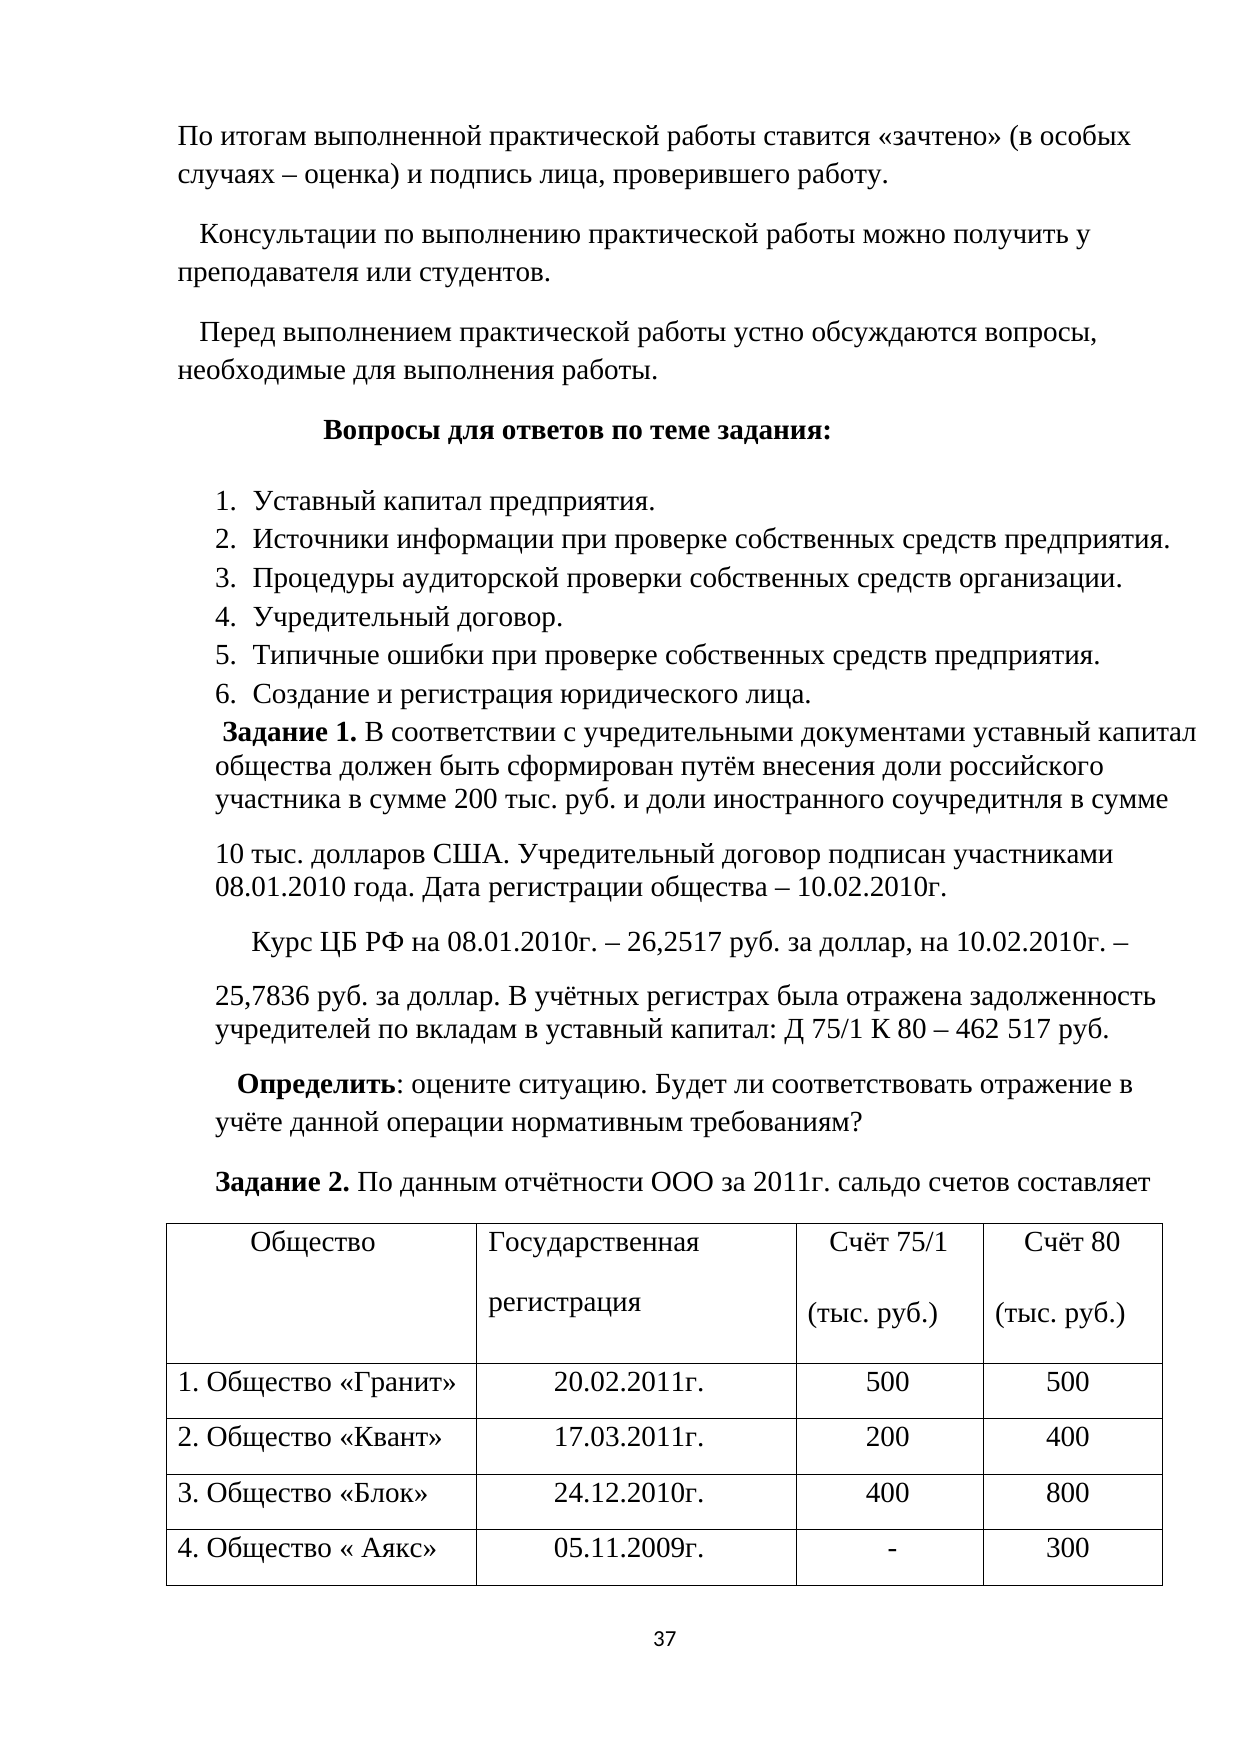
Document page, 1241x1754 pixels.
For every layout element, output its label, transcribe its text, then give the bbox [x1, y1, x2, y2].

table_cell 500 [797, 1364, 983, 1418]
list Процедуры аудиторской проверки собственных средств организации. [215, 560, 1227, 594]
text Курс ЦБ РФ на 08.01.2010г. – 26,2517 руб. за доллар, на 10.02.2010г. – [215, 924, 1227, 957]
table_cell 800 [984, 1475, 1162, 1529]
text 10 тыс. долларов США. Учредительный договор подписан участниками 08.01.2010 года. Дата регистрации общества – 10.02.2010г. [215, 836, 1227, 903]
text 25,7836 руб. за доллар. В учётных регистрах была отражена задолженность учредителей по вкладам в уставный капитал: Д 75/1 К 80 – 462 517 руб. [215, 978, 1227, 1045]
text По итогам выполненной практической работы ставится «зачтено» (в особых случаях – оценка) и подпись лица, проверившего работу. [177, 118, 1227, 190]
table_cell 200 [797, 1419, 983, 1474]
list Учредительный договор. [215, 599, 1227, 632]
table_cell 2. Общество «Квант» [167, 1419, 476, 1474]
table_cell 1. Общество «Гранит» [167, 1364, 476, 1418]
table_cell 3. Общество «Блок» [167, 1475, 476, 1529]
table_cell - [797, 1530, 983, 1584]
text Перед выполнением практической работы устно обсуждаются вопросы, необходимые для выполнения работы. [177, 314, 1227, 386]
table_cell 400 [984, 1419, 1162, 1474]
text Вопросы для ответов по теме задания: [177, 412, 1227, 445]
table_cell 05.11.2009г. [477, 1530, 796, 1584]
text Определить: оцените ситуацию. Будет ли соответствовать отражение в учёте данной операции нормативным требованиям? [215, 1066, 1227, 1138]
list Типичные ошибки при проверке собственных средств предприятия. [215, 637, 1227, 671]
table_cell 20.02.2011г. [477, 1364, 796, 1418]
table_header Счёт 80 (тыс. руб.) [984, 1224, 1162, 1363]
list Создание и регистрация юридического лица. [215, 676, 1227, 709]
table_header Общество [167, 1224, 476, 1363]
table_cell 17.03.2011г. [477, 1419, 796, 1474]
table_cell 24.12.2010г. [477, 1475, 796, 1529]
list Источники информации при проверке собственных средств предприятия. [215, 522, 1227, 555]
table_cell 300 [984, 1530, 1162, 1584]
table_cell 4. Общество « Аякс» [167, 1530, 476, 1584]
text Задание 1. В соответствии с учредительными документами уставный капитал общества должен быть сформирован путём внесения доли российского участника в сумме 200 тыс. руб. и доли иностранного соучредитнля в сумме [215, 714, 1227, 815]
list Уставный капитал предприятия. [215, 483, 1227, 517]
text Задание 2. По данным отчётности ООО за 2011г. сальдо счетов составляет [215, 1164, 1227, 1197]
table_header Государственная регистрация [477, 1224, 796, 1363]
table_cell 500 [984, 1364, 1162, 1418]
table_header Счёт 75/1 (тыс. руб.) [797, 1224, 983, 1363]
text Консультации по выполнению практической работы можно получить у преподавателя или студентов. [177, 216, 1227, 288]
table_cell 400 [797, 1475, 983, 1529]
